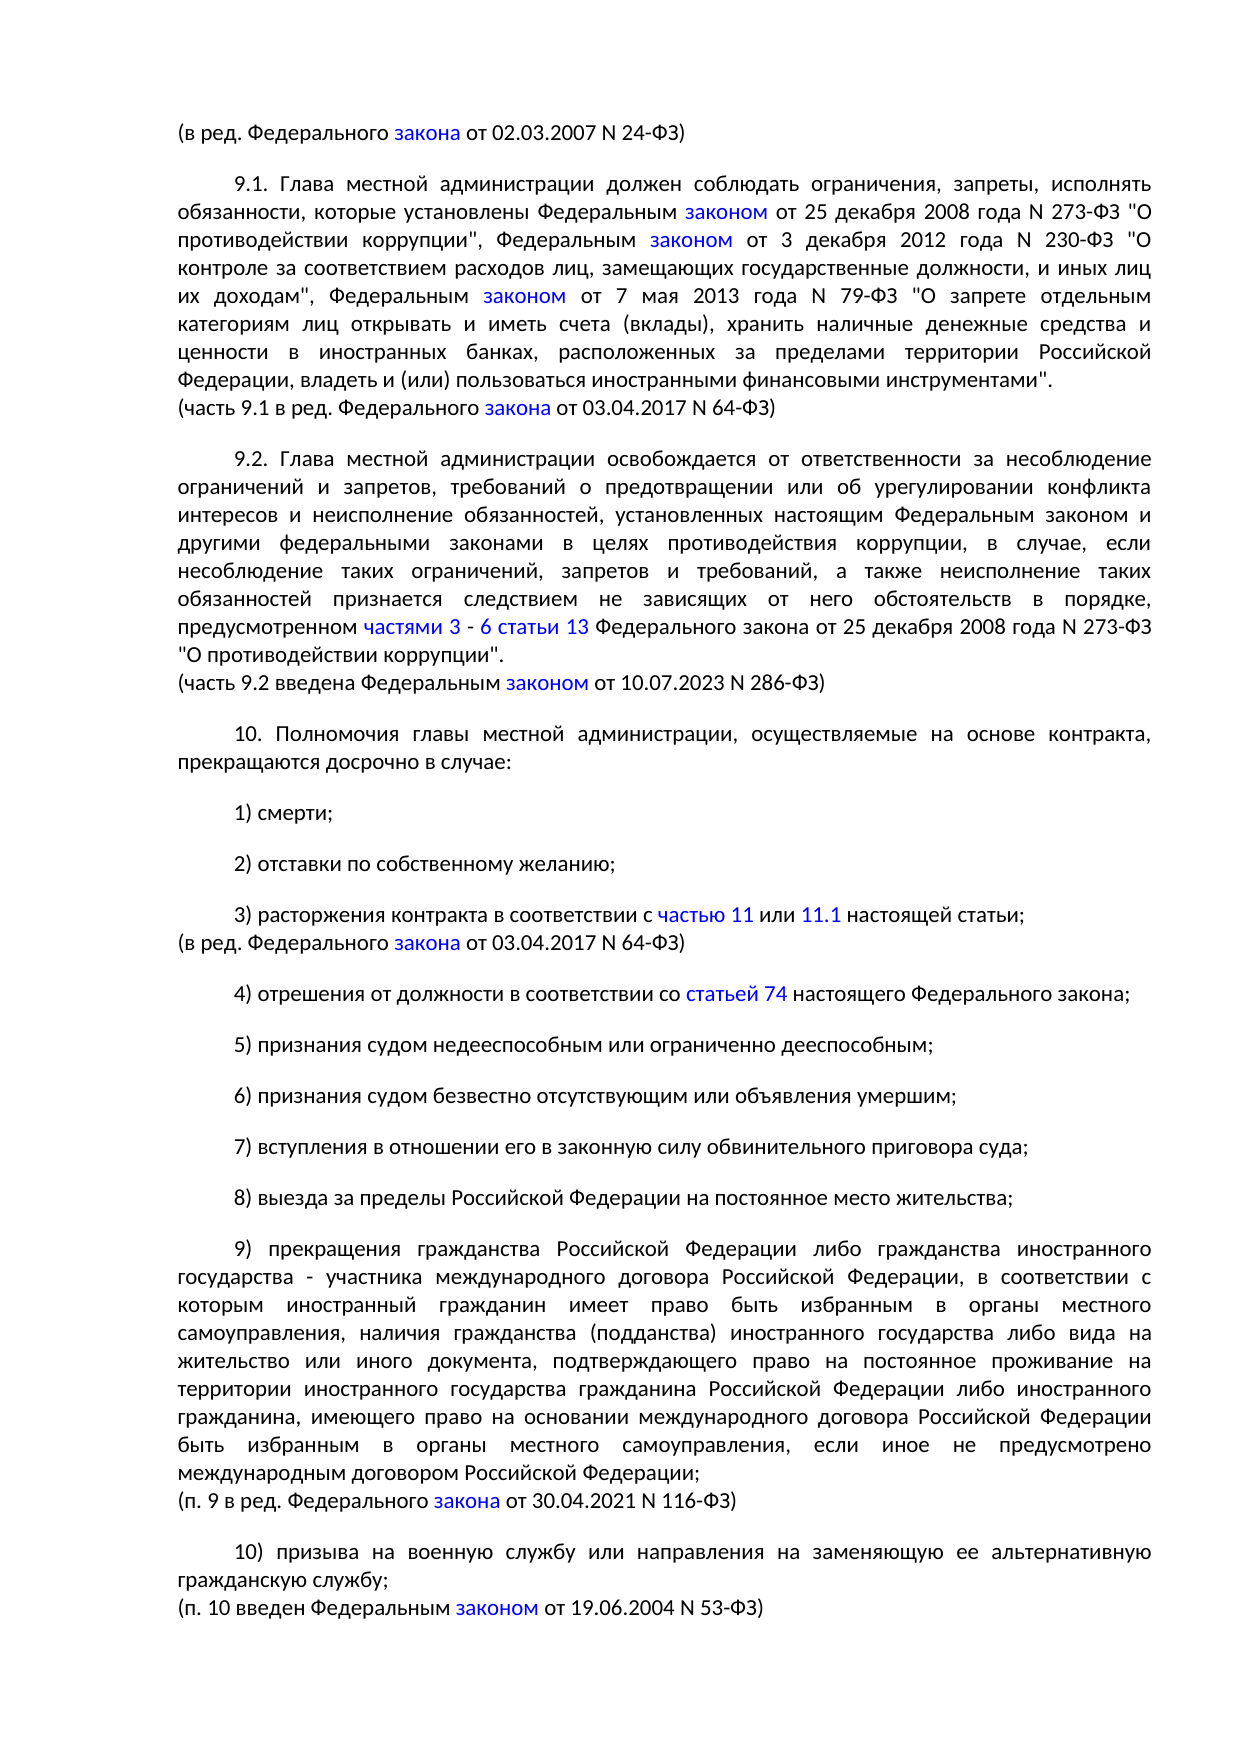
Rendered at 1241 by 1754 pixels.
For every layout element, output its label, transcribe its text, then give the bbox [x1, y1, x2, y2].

text 10. Полномочия главы местной администрации, осуществляемые на основе контракта, прекращаются досрочно в случае: [177, 719, 1152, 775]
text 5) признания судом недееспособным или ограниченно дееспособным; [177, 1030, 1152, 1058]
text 2) отставки по собственному желанию; [177, 849, 1152, 877]
text 1) смерти; [177, 798, 1152, 826]
text 8) выезда за пределы Российской Федерации на постоянное место жительства; [177, 1183, 1152, 1211]
text (часть 9.1 в ред. Федерального закона от 03.04.2017 N 64-ФЗ) [177, 393, 1152, 421]
text 9) прекращения гражданства Российской Федерации либо гражданства иностранного государства - участника международного договора Российской Федерации, в соответствии с которым иностранный гражданин имеет право быть избранным в органы местного самоуправления, наличия гражданства (подданства) иностранного государства либо вида на жительство или иного документа, подтверждающего право на постоянное проживание на территории иностранного государства гражданина Российской Федерации либо иностранного гражданина, имеющего право на основании международного договора Российской Федерации быть избранным в органы местного самоуправления, если иное не предусмотрено международным договором Российской Федерации; [177, 1234, 1152, 1486]
text (п. 10 введен Федеральным законом от 19.06.2004 N 53-ФЗ) [177, 1593, 1152, 1621]
text 10) призыва на военную службу или направления на заменяющую ее альтернативную гражданскую службу; [177, 1537, 1152, 1593]
text 4) отрешения от должности в соответствии со статьей 74 настоящего Федерального закона; [177, 979, 1152, 1007]
text (в ред. Федерального закона от 02.03.2007 N 24-ФЗ) [177, 118, 1152, 146]
text (п. 9 в ред. Федерального закона от 30.04.2021 N 116-ФЗ) [177, 1486, 1152, 1514]
text (часть 9.2 введена Федеральным законом от 10.07.2023 N 286-ФЗ) [177, 668, 1152, 696]
text 6) признания судом безвестно отсутствующим или объявления умершим; [177, 1081, 1152, 1109]
text 3) расторжения контракта в соответствии с частью 11 или 11.1 настоящей статьи; [177, 900, 1152, 928]
text (в ред. Федерального закона от 03.04.2017 N 64-ФЗ) [177, 928, 1152, 956]
text 9.1. Глава местной администрации должен соблюдать ограничения, запреты, исполнять обязанности, которые установлены Федеральным законом от 25 декабря 2008 года N 273-ФЗ "О противодействии коррупции", Федеральным законом от 3 декабря 2012 года N 230-ФЗ "О контроле за соответствием расходов лиц, замещающих государственные должности, и иных лиц их доходам", Федеральным законом от 7 мая 2013 года N 79-ФЗ "О запрете отдельным категориям лиц открывать и иметь счета (вклады), хранить наличные денежные средства и ценности в иностранных банках, расположенных за пределами территории Российской Федерации, владеть и (или) пользоваться иностранными финансовыми инструментами". [177, 169, 1152, 393]
text 9.2. Глава местной администрации освобождается от ответственности за несоблюдение ограничений и запретов, требований о предотвращении или об урегулировании конфликта интересов и неисполнение обязанностей, установленных настоящим Федеральным законом и другими федеральными законами в целях противодействия коррупции, в случае, если несоблюдение таких ограничений, запретов и требований, а также неисполнение таких обязанностей признается следствием не зависящих от него обстоятельств в порядке, предусмотренном частями 3 - 6 статьи 13 Федерального закона от 25 декабря 2008 года N 273-ФЗ "О противодействии коррупции". [177, 444, 1152, 668]
text 7) вступления в отношении его в законную силу обвинительного приговора суда; [177, 1132, 1152, 1160]
